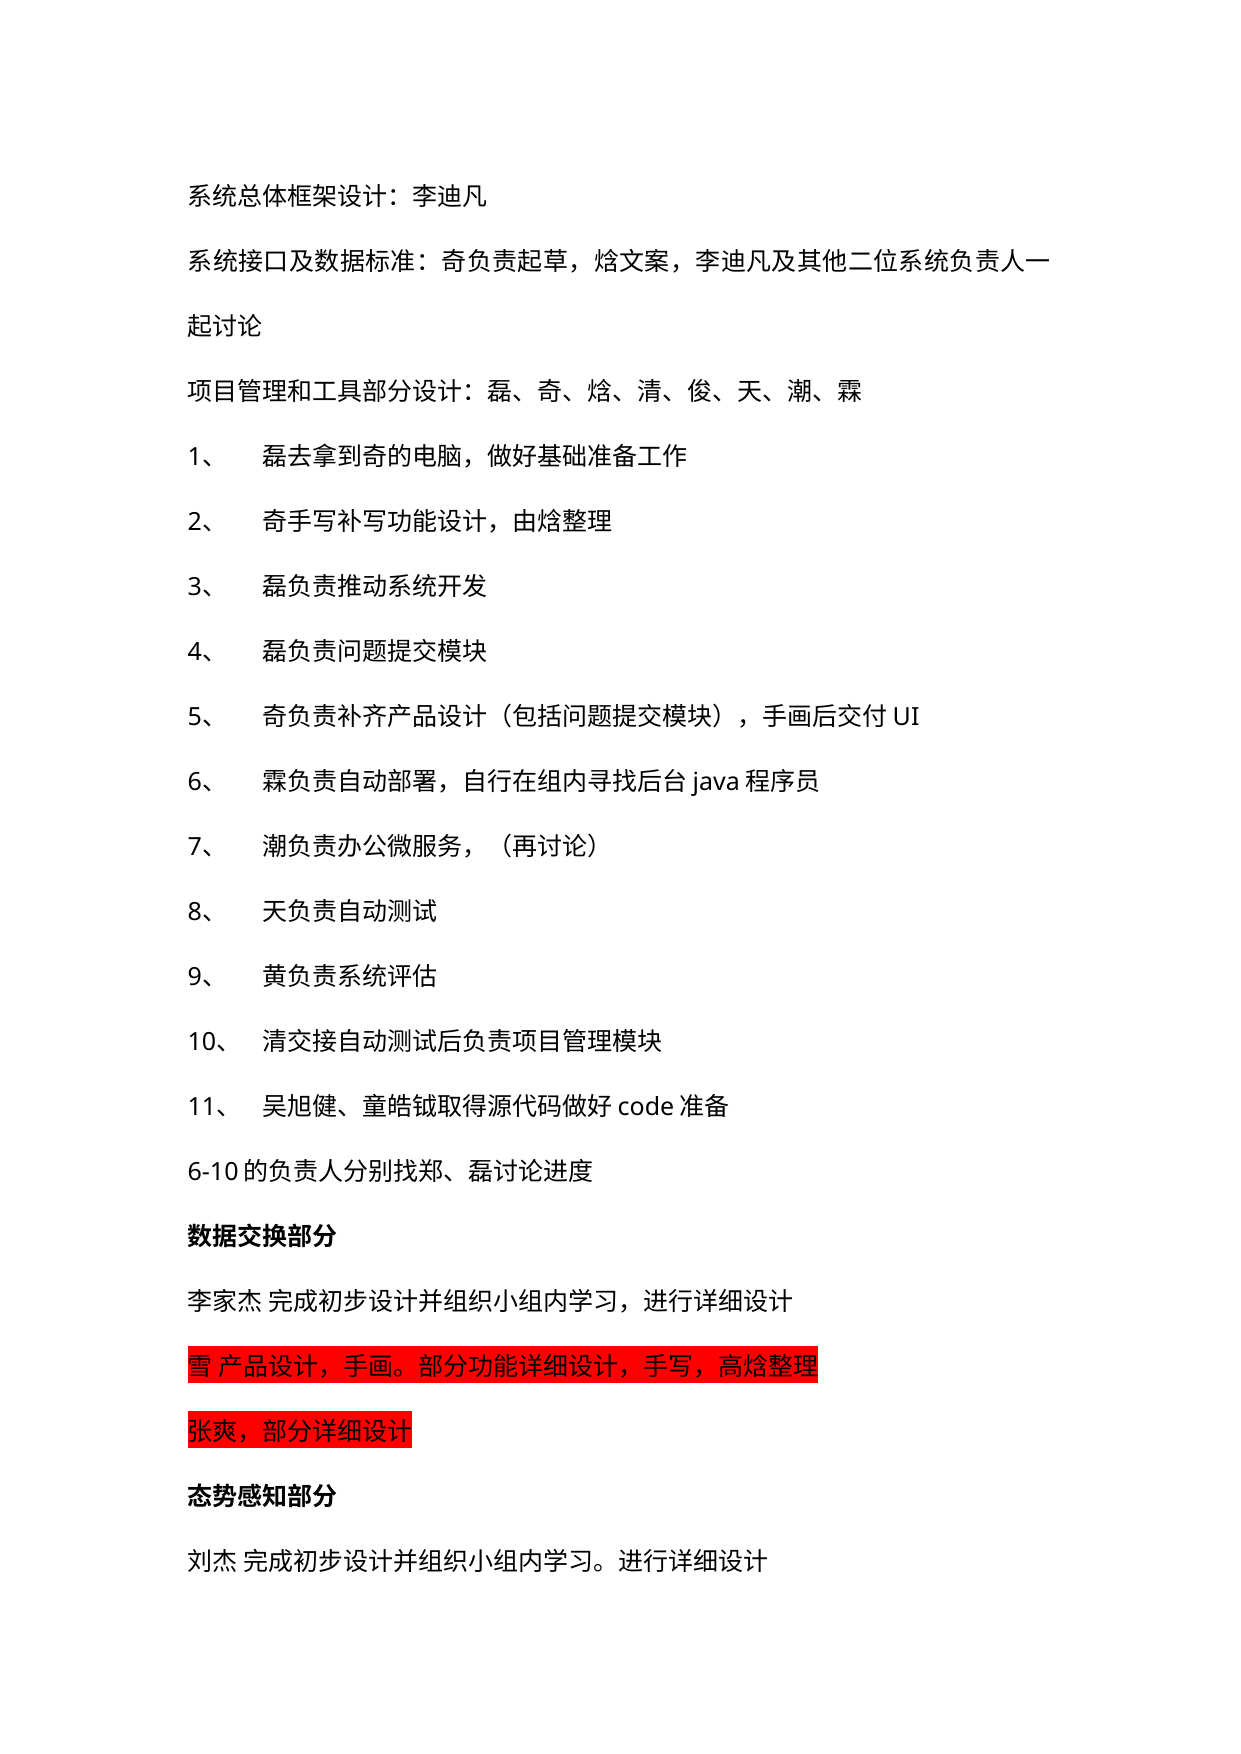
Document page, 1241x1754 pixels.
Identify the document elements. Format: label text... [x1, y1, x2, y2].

text 数据交换部分 [187, 1202, 1053, 1267]
text 项目管理和工具部分设计：磊、奇、焓、清、俊、天、潮、霖 [187, 357, 1053, 422]
list 霖负责自动部署，自行在组内寻找后台java程序员 [187, 747, 1053, 812]
list 天负责自动测试 [187, 877, 1053, 942]
list 磊负责推动系统开发 [187, 552, 1053, 617]
list 吴旭健、童皓钺取得源代码做好code准备 [187, 1072, 1053, 1137]
list 磊负责问题提交模块 [187, 617, 1053, 682]
text 李家杰 完成初步设计并组织小组内学习，进行详细设计 [187, 1267, 1053, 1332]
list 潮负责办公微服务，（再讨论） [187, 812, 1053, 877]
list 磊去拿到奇的电脑，做好基础准备工作 [187, 422, 1053, 487]
text 态势感知部分 [187, 1462, 1053, 1527]
list 奇负责补齐产品设计（包括问题提交模块），手画后交付UI [187, 682, 1053, 747]
list 奇手写补写功能设计，由焓整理 [187, 487, 1053, 552]
text 刘杰 完成初步设计并组织小组内学习。进行详细设计 [187, 1527, 1053, 1592]
text 系统总体框架设计：李迪凡 [187, 162, 1053, 227]
list 清交接自动测试后负责项目管理模块 [187, 1007, 1053, 1072]
text 张爽，部分详细设计 [187, 1397, 1053, 1462]
text 系统接口及数据标准：奇负责起草，焓文案，李迪凡及其他二位系统负责人一起讨论 [187, 227, 1053, 357]
text 6-10的负责人分别找郑、磊讨论进度 [187, 1137, 1053, 1202]
text 雪 产品设计，手画。部分功能详细设计，手写，高焓整理 [187, 1332, 1053, 1397]
list 黄负责系统评估 [187, 942, 1053, 1007]
